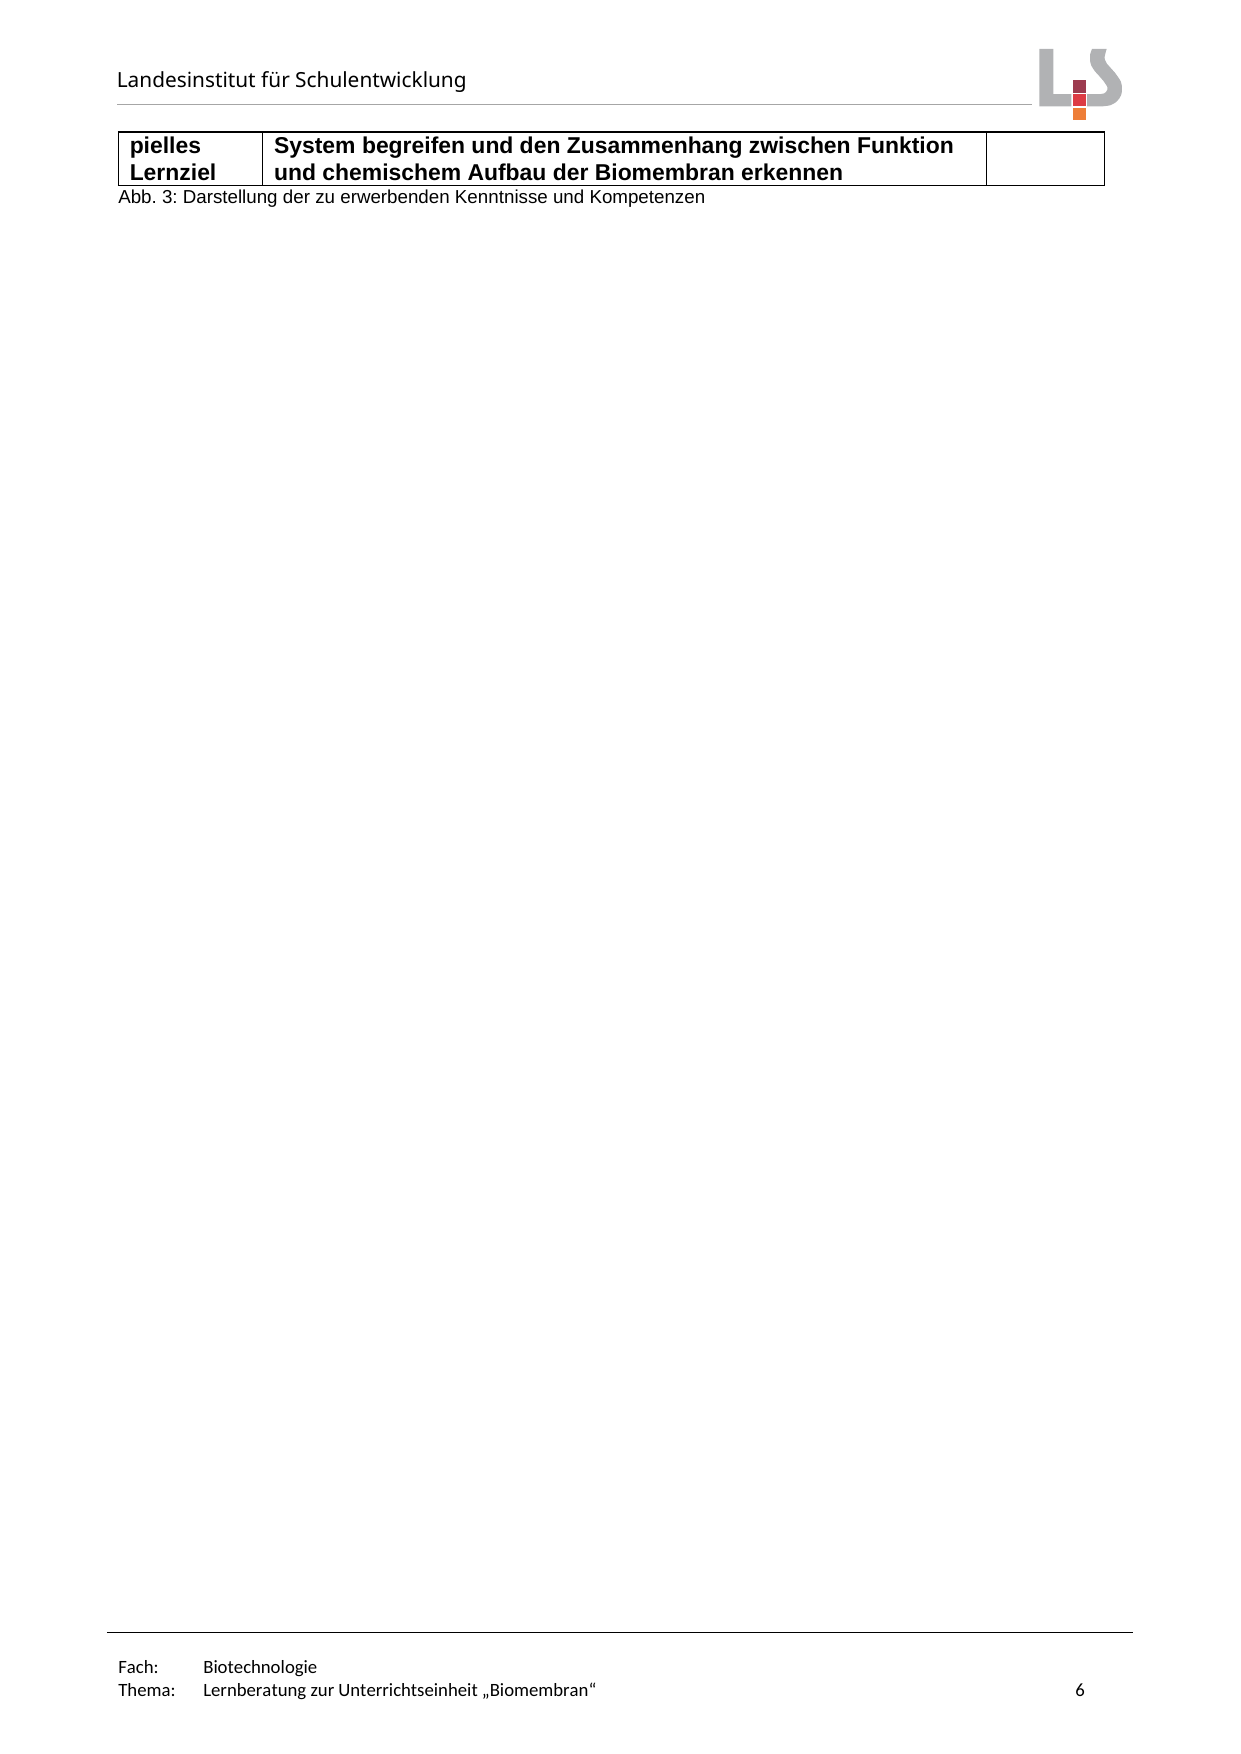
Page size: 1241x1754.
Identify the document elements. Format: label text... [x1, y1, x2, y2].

text Abb. 3: Darstellung der zu erwerbenden Kenntnisse und Kompetenzen [118, 186, 1122, 208]
table_cell [987, 133, 1104, 185]
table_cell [119, 133, 262, 185]
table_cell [263, 133, 986, 185]
